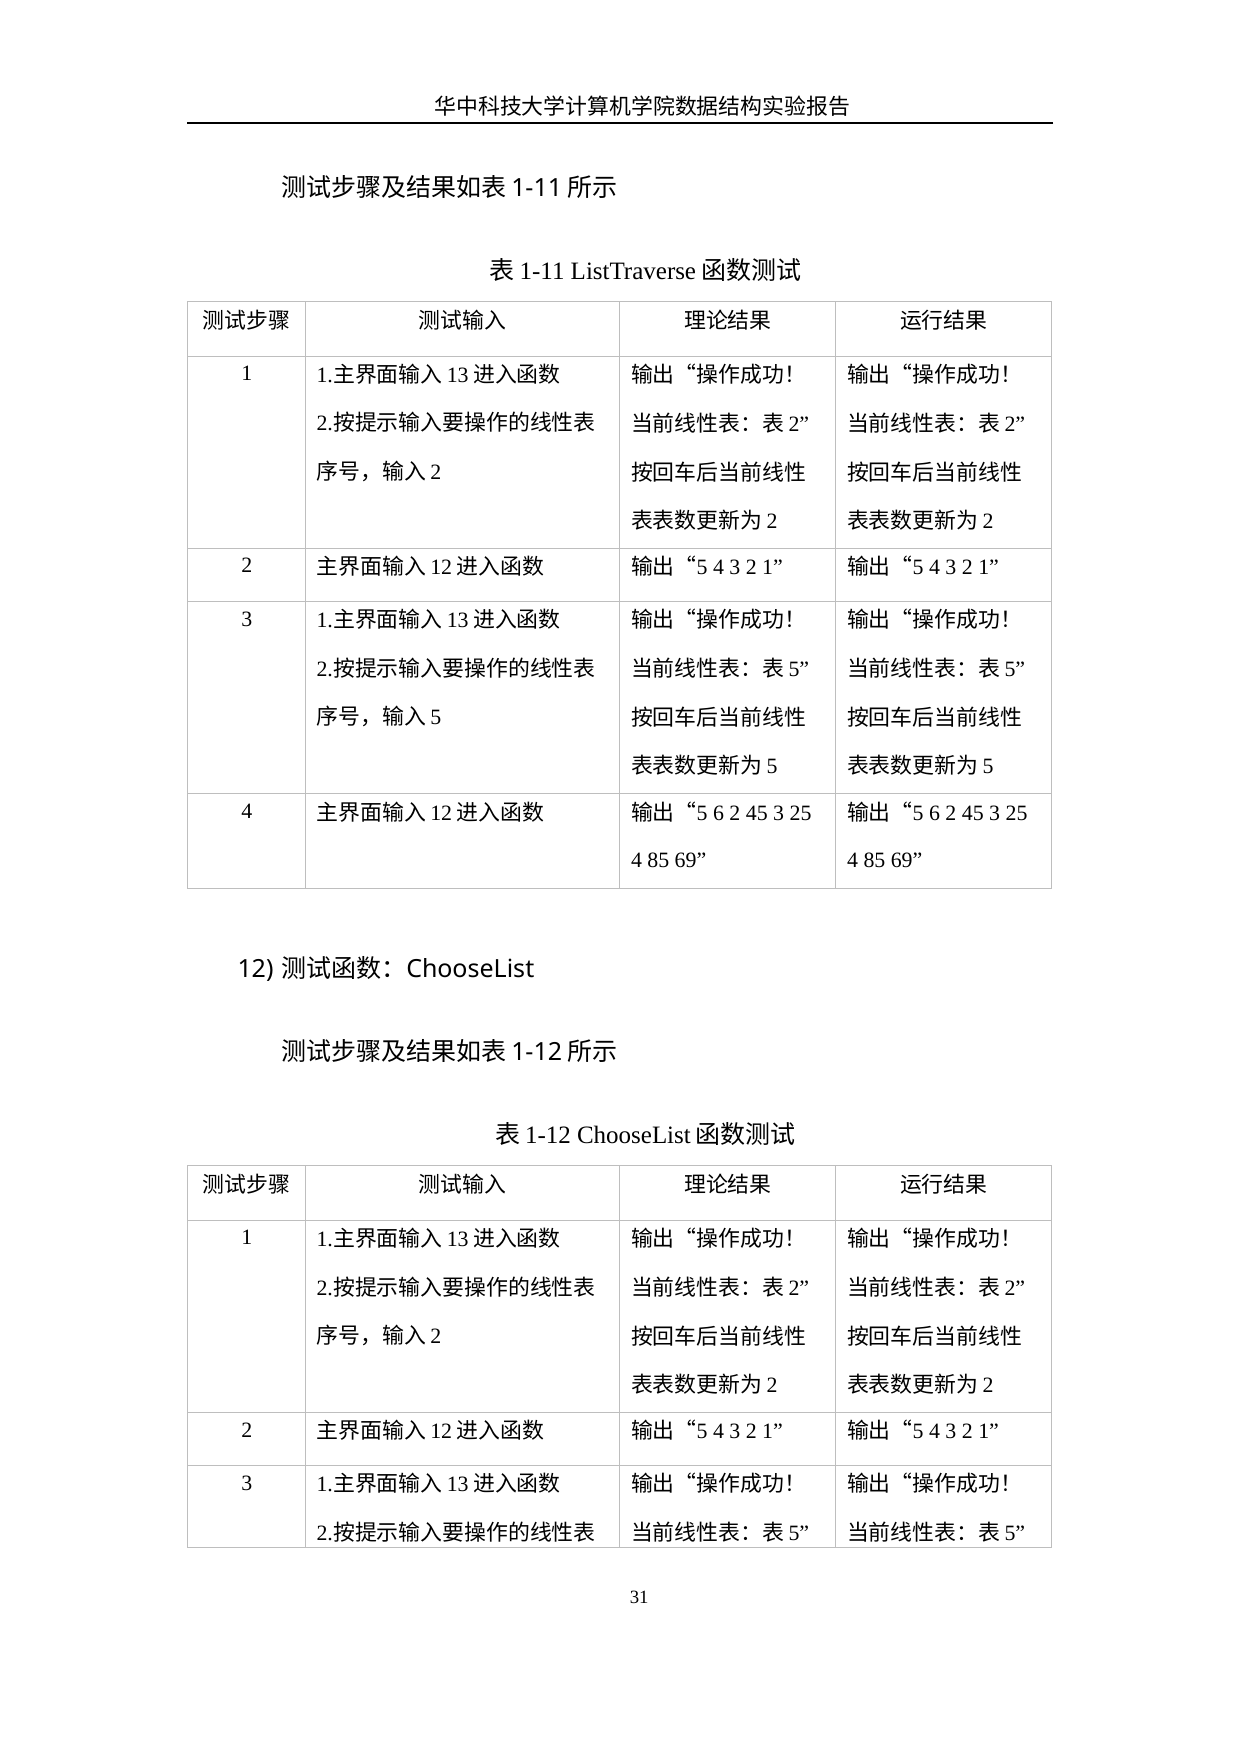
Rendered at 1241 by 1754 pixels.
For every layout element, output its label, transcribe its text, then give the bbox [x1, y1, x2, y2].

table_cell 输出“5 4 3 2 1” [620, 1413, 835, 1465]
table_cell 1.主界面输入13进入函数 2.按提示输入要操作的线性表序号，输入2 [306, 1221, 619, 1412]
list 测试步骤及结果如表1-11所示 [281, 153, 1053, 218]
table_cell 4 [188, 794, 305, 888]
table_header 运行结果 [836, 302, 1051, 356]
table_cell 输出“5 4 3 2 1” [836, 549, 1051, 601]
table_cell 主界面输入12进入函数 [306, 549, 619, 601]
table_header 测试输入 [306, 1166, 619, 1220]
table_cell 3 [188, 1466, 305, 1547]
text 表1-12 ChooseList函数测试 [187, 1100, 1053, 1165]
table_header 理论结果 [620, 302, 835, 356]
table_cell 输出“操作成功！当前线性表：表2” 按回车后当前线性表表数更新为2 [836, 1221, 1051, 1412]
list 测试函数：ChooseList [237, 934, 1053, 999]
table_cell 输出“操作成功！当前线性表：表5” 按回车后当前线性表表数更新为5 [620, 602, 835, 793]
table_cell 主界面输入12进入函数 [306, 794, 619, 888]
table_cell 输出“操作成功！当前线性表：表2” 按回车后当前线性表表数更新为2 [620, 1221, 835, 1412]
list 测试步骤及结果如表1-12所示 [281, 1017, 1053, 1082]
table_cell 输出“操作成功！当前线性表：表5” 按回车后当前线性表表数更新为5 [836, 602, 1051, 793]
table_cell 2 [188, 1413, 305, 1465]
table_cell 输出“5 6 2 45 3 25 4 85 69” [836, 794, 1051, 888]
table_cell 输出“操作成功！当前线性表：表2” 按回车后当前线性表表数更新为2 [620, 357, 835, 548]
table_header 测试步骤 [188, 302, 305, 356]
table_cell 1 [188, 357, 305, 548]
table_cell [620, 1466, 835, 1547]
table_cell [836, 1466, 1051, 1547]
table_header 测试步骤 [188, 1166, 305, 1220]
table_header 运行结果 [836, 1166, 1051, 1220]
table_cell 输出“5 4 3 2 1” [620, 549, 835, 601]
text 表1-11 ListTraverse函数测试 [187, 236, 1053, 301]
table_cell 1 [188, 1221, 305, 1412]
table_cell 输出“操作成功！当前线性表：表2” 按回车后当前线性表表数更新为2 [836, 357, 1051, 548]
table_cell 2 [188, 549, 305, 601]
table_cell 主界面输入12进入函数 [306, 1413, 619, 1465]
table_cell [306, 1466, 619, 1547]
table_header 理论结果 [620, 1166, 835, 1220]
table_cell 输出“5 6 2 45 3 25 4 85 69” [620, 794, 835, 888]
table_cell 1.主界面输入13进入函数 2.按提示输入要操作的线性表序号，输入2 [306, 357, 619, 548]
table_cell 输出“5 4 3 2 1” [836, 1413, 1051, 1465]
table_cell 1.主界面输入13进入函数 2.按提示输入要操作的线性表序号，输入5 [306, 602, 619, 793]
table_cell 3 [188, 602, 305, 793]
table_header 测试输入 [306, 302, 619, 356]
